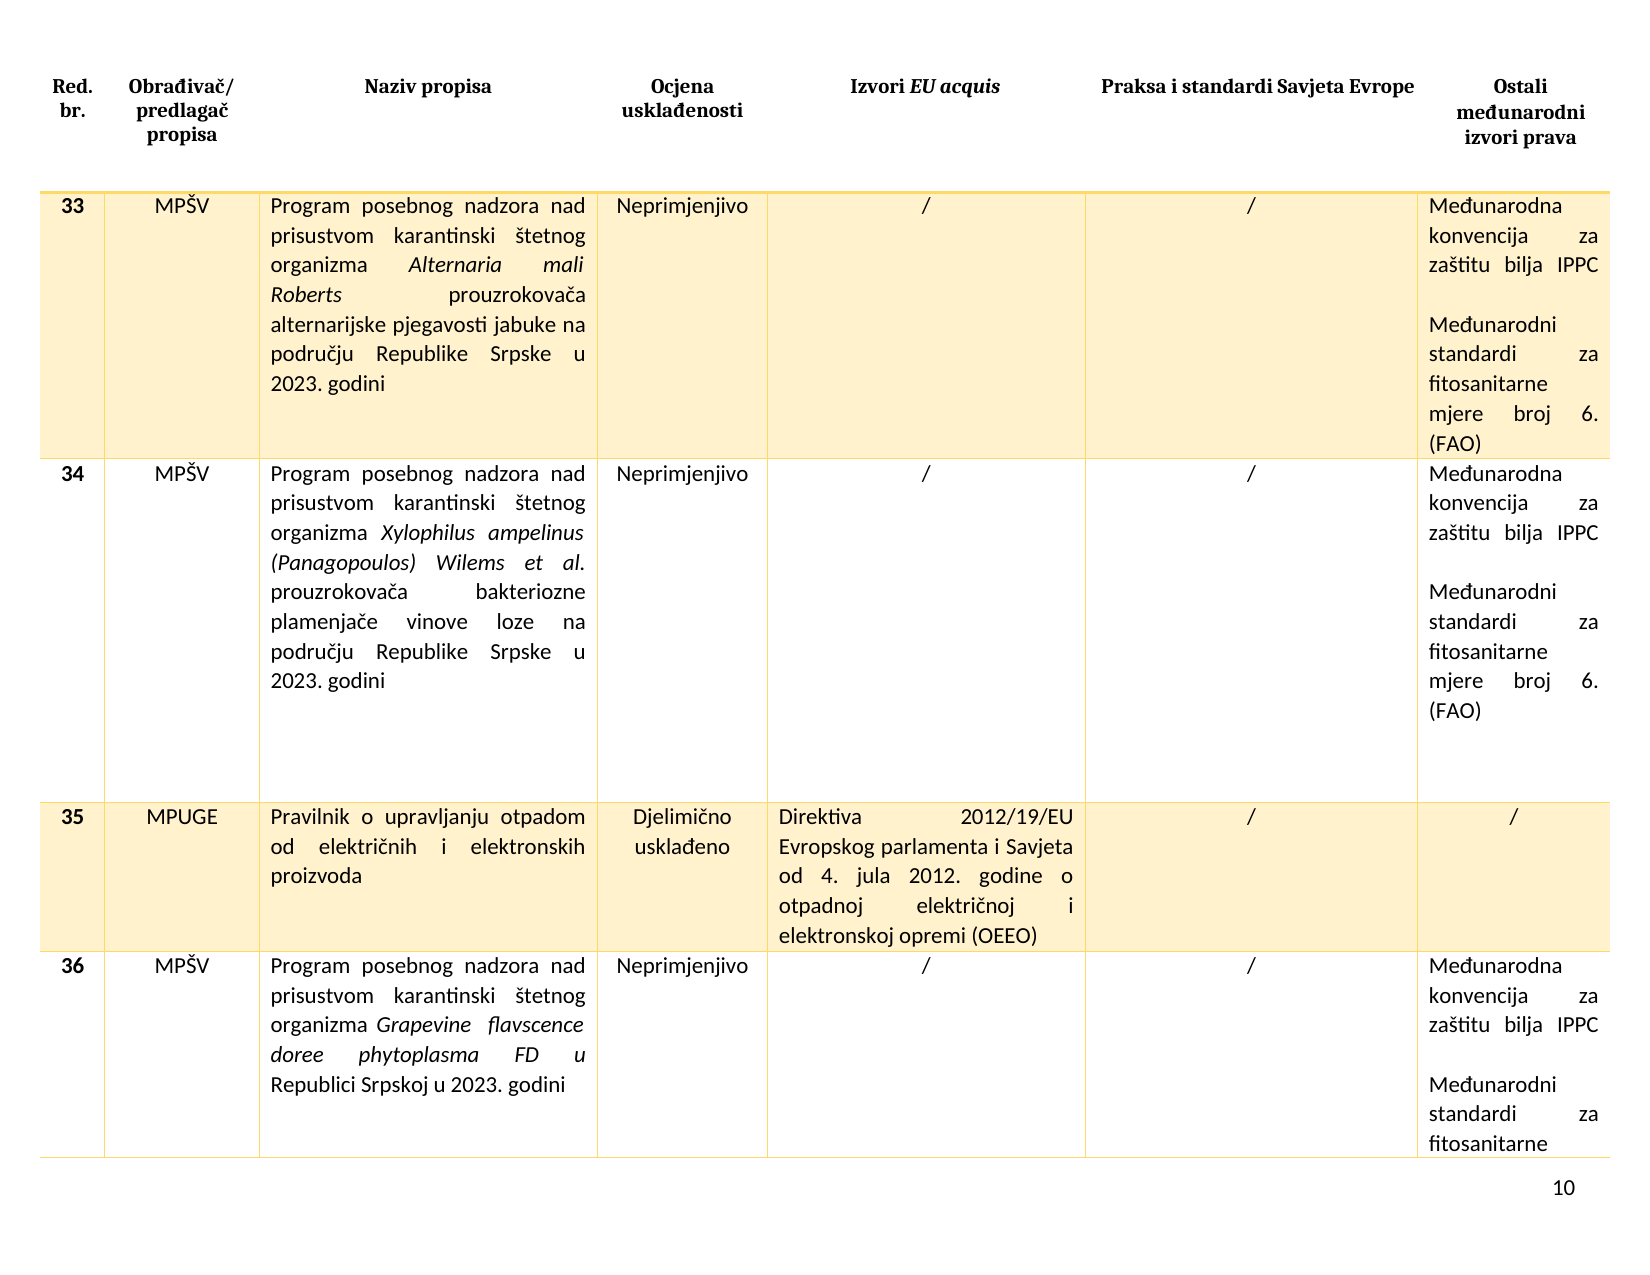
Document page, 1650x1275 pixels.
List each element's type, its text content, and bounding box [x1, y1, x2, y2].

table_header Izvori EU acquis [768, 75, 1085, 191]
table_cell / [1086, 803, 1417, 951]
table_header Ostali međunarodni izvori prava [1431, 75, 1610, 191]
table_cell Program posebnog nadzora nad prisustvom karantinski štetnog organizma Alternaria mali Roberts prouzrokovača alternarijske pjegavosti jabuke na području Republike Srpske u 2023. godini [260, 194, 597, 458]
table_header Obrađivač/ predlagač propisa [105, 75, 259, 191]
table_cell MPUGE [105, 803, 259, 951]
table_cell MPŠV [106, 460, 258, 801]
table_cell 33 [40, 194, 104, 458]
table_cell / [1086, 459, 1417, 802]
table_cell 36 [40, 952, 104, 1157]
table_cell Međunarodna konvencija za zaštitu bilja IPPC Međunarodni standardi za fitosanitarne mjere broj 6. (FAO) [1418, 459, 1610, 802]
table_cell Program posebnog nadzora nad prisustvom karantinski štetnog organizma Xylophilus ampelinus (Panagopoulos) Wilems et al. prouzrokovača bakteriozne plamenjače vinove loze na području Republike Srpske u 2023. godini [260, 459, 597, 802]
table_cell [1418, 952, 1610, 1157]
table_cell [260, 952, 597, 1157]
table_header Red. br. [40, 75, 104, 191]
table_header Naziv propisa [259, 75, 597, 191]
table_cell Neprimjenjivo [598, 194, 767, 458]
table_cell / [1086, 194, 1417, 458]
table_cell / [1418, 803, 1610, 951]
table_cell / [768, 194, 1085, 458]
table_cell Pravilnik o upravljanju otpadom od električnih i elektronskih proizvoda [260, 803, 597, 951]
table_cell Neprimjenjivo [598, 952, 767, 1157]
table_cell Neprimjenjivo [598, 459, 767, 802]
table_cell 34 [40, 459, 104, 802]
table_cell MPŠV [105, 952, 259, 1157]
table_cell / [1086, 952, 1417, 1157]
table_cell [1418, 194, 1610, 458]
table_header Praksa i standardi Savjeta Evrope [1085, 75, 1431, 191]
table_cell 35 [40, 803, 104, 951]
table_cell Djelimično usklađeno [598, 803, 767, 951]
table_cell Direktiva 2012/19/EU Evropskog parlamenta i Savjeta od 4. jula 2012. godine o otpadnoj električnoj i elektronskoj opremi (OEEO) [768, 803, 1085, 951]
table_header Ocjena usklađenosti [597, 75, 767, 191]
table_cell / [768, 952, 1085, 1157]
table_cell / [768, 459, 1085, 802]
table_cell MPŠV [105, 194, 259, 458]
